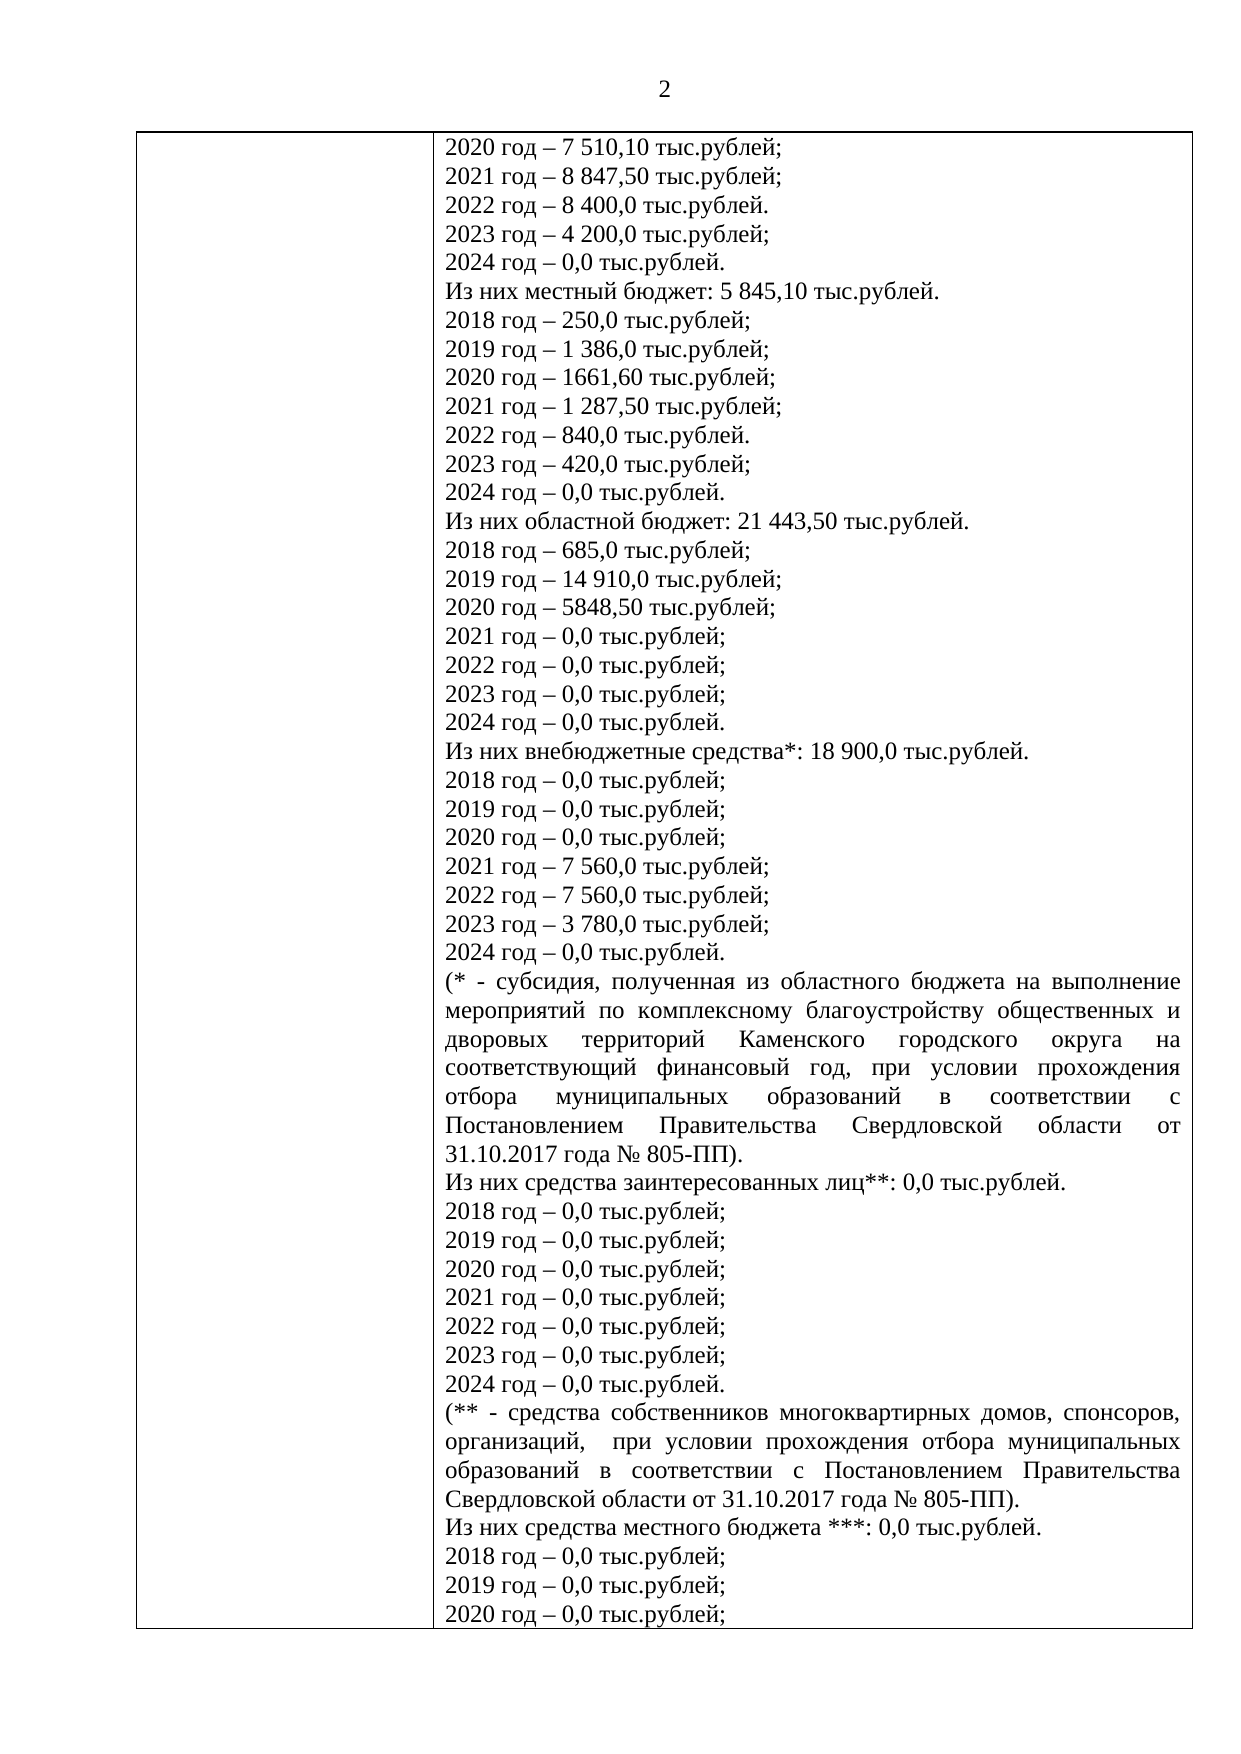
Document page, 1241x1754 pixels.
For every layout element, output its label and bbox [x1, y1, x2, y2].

table_cell [137, 133, 433, 1627]
table_cell [434, 133, 1192, 1627]
